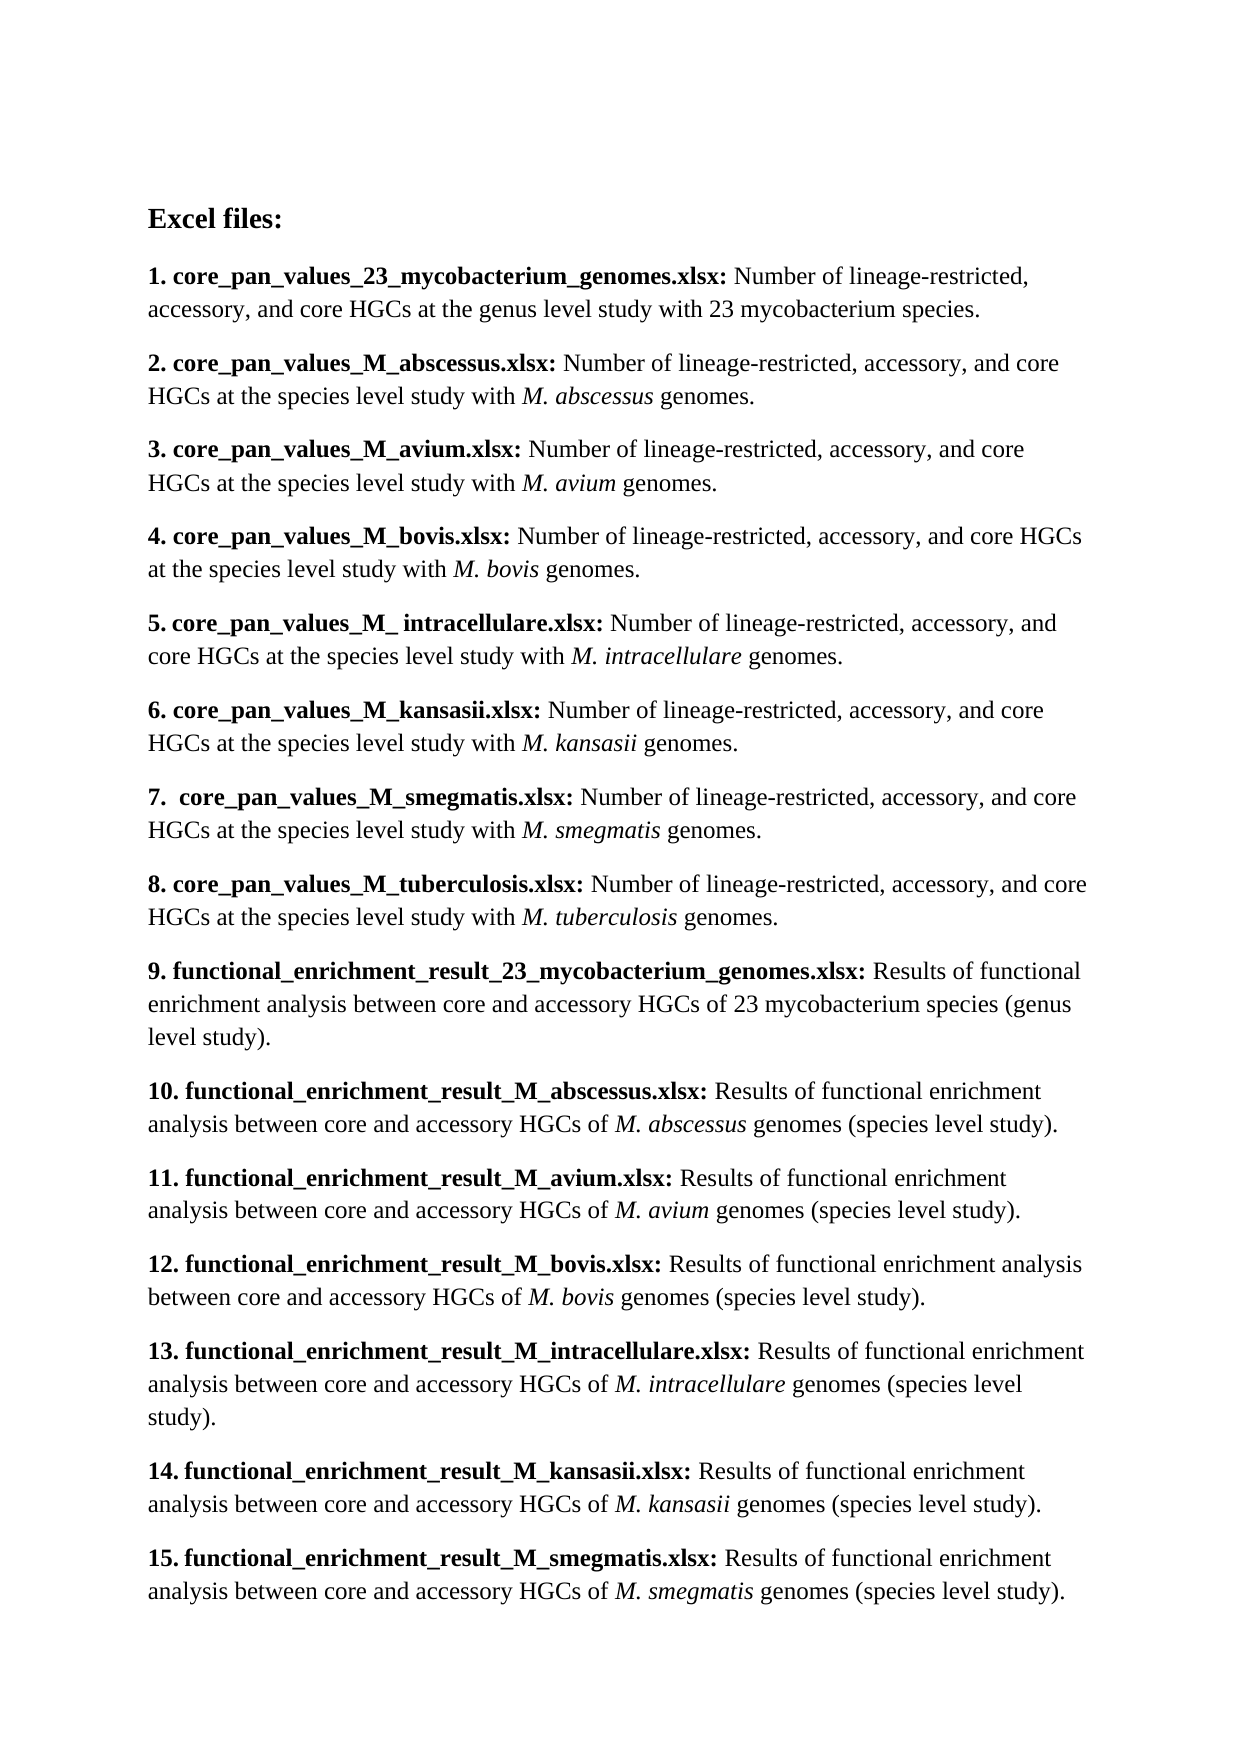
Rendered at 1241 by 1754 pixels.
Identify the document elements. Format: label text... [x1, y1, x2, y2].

text 15. functional_enrichment_result_M_smegmatis.xlsx: Results of functional enrichment analysis between core and accessory HGCs of M. smegmatis genomes (species level study). [148, 1543, 1093, 1605]
text 12. functional_enrichment_result_M_bovis.xlsx: Results of functional enrichment analysis between core and accessory HGCs of M. bovis genomes (species level study). [148, 1249, 1093, 1311]
text 9. functional_enrichment_result_23_mycobacterium_genomes.xlsx: Results of functional enrichment analysis between core and accessory HGCs of 23 mycobacterium species (genus level study). [148, 956, 1093, 1051]
text 2. core_pan_values_M_abscessus.xlsx: Number of lineage-restricted, accessory, and core HGCs at the species level study with M. abscessus genomes. [148, 348, 1093, 409]
text 1. core_pan_values_23_mycobacterium_genomes.xlsx: Number of lineage-restricted, accessory, and core HGCs at the genus level study with 23 mycobacterium species. [148, 261, 1093, 323]
text 10. functional_enrichment_result_M_abscessus.xlsx: Results of functional enrichment analysis between core and accessory HGCs of M. abscessus genomes (species level study). [148, 1076, 1093, 1137]
text 14. functional_enrichment_result_M_kansasii.xlsx: Results of functional enrichment analysis between core and accessory HGCs of M. kansasii genomes (species level study). [148, 1456, 1093, 1518]
text 3. core_pan_values_M_avium.xlsx: Number of lineage-restricted, accessory, and core HGCs at the species level study with M. avium genomes. [148, 434, 1093, 496]
text 13. functional_enrichment_result_M_intracellulare.xlsx: Results of functional enrichment analysis between core and accessory HGCs of M. intracellulare genomes (species level study). [148, 1336, 1093, 1431]
text Excel files: [148, 201, 1093, 235]
text 6. core_pan_values_M_kansasii.xlsx: Number of lineage-restricted, accessory, and core HGCs at the species level study with M. kansasii genomes. [148, 695, 1093, 757]
text 8. core_pan_values_M_tuberculosis.xlsx: Number of lineage-restricted, accessory, and core HGCs at the species level study with M. tuberculosis genomes. [148, 869, 1093, 931]
text 5. core_pan_values_M_ intracellulare.xlsx: Number of lineage-restricted, accessory, and core HGCs at the species level study with M. intracellulare genomes. [148, 608, 1093, 670]
text 4. core_pan_values_M_bovis.xlsx: Number of lineage-restricted, accessory, and core HGCs at the species level study with M. bovis genomes. [148, 521, 1093, 583]
text 7. core_pan_values_M_smegmatis.xlsx: Number of lineage-restricted, accessory, and core HGCs at the species level study with M. smegmatis genomes. [148, 782, 1093, 844]
text 11. functional_enrichment_result_M_avium.xlsx: Results of functional enrichment analysis between core and accessory HGCs of M. avium genomes (species level study). [148, 1163, 1093, 1224]
